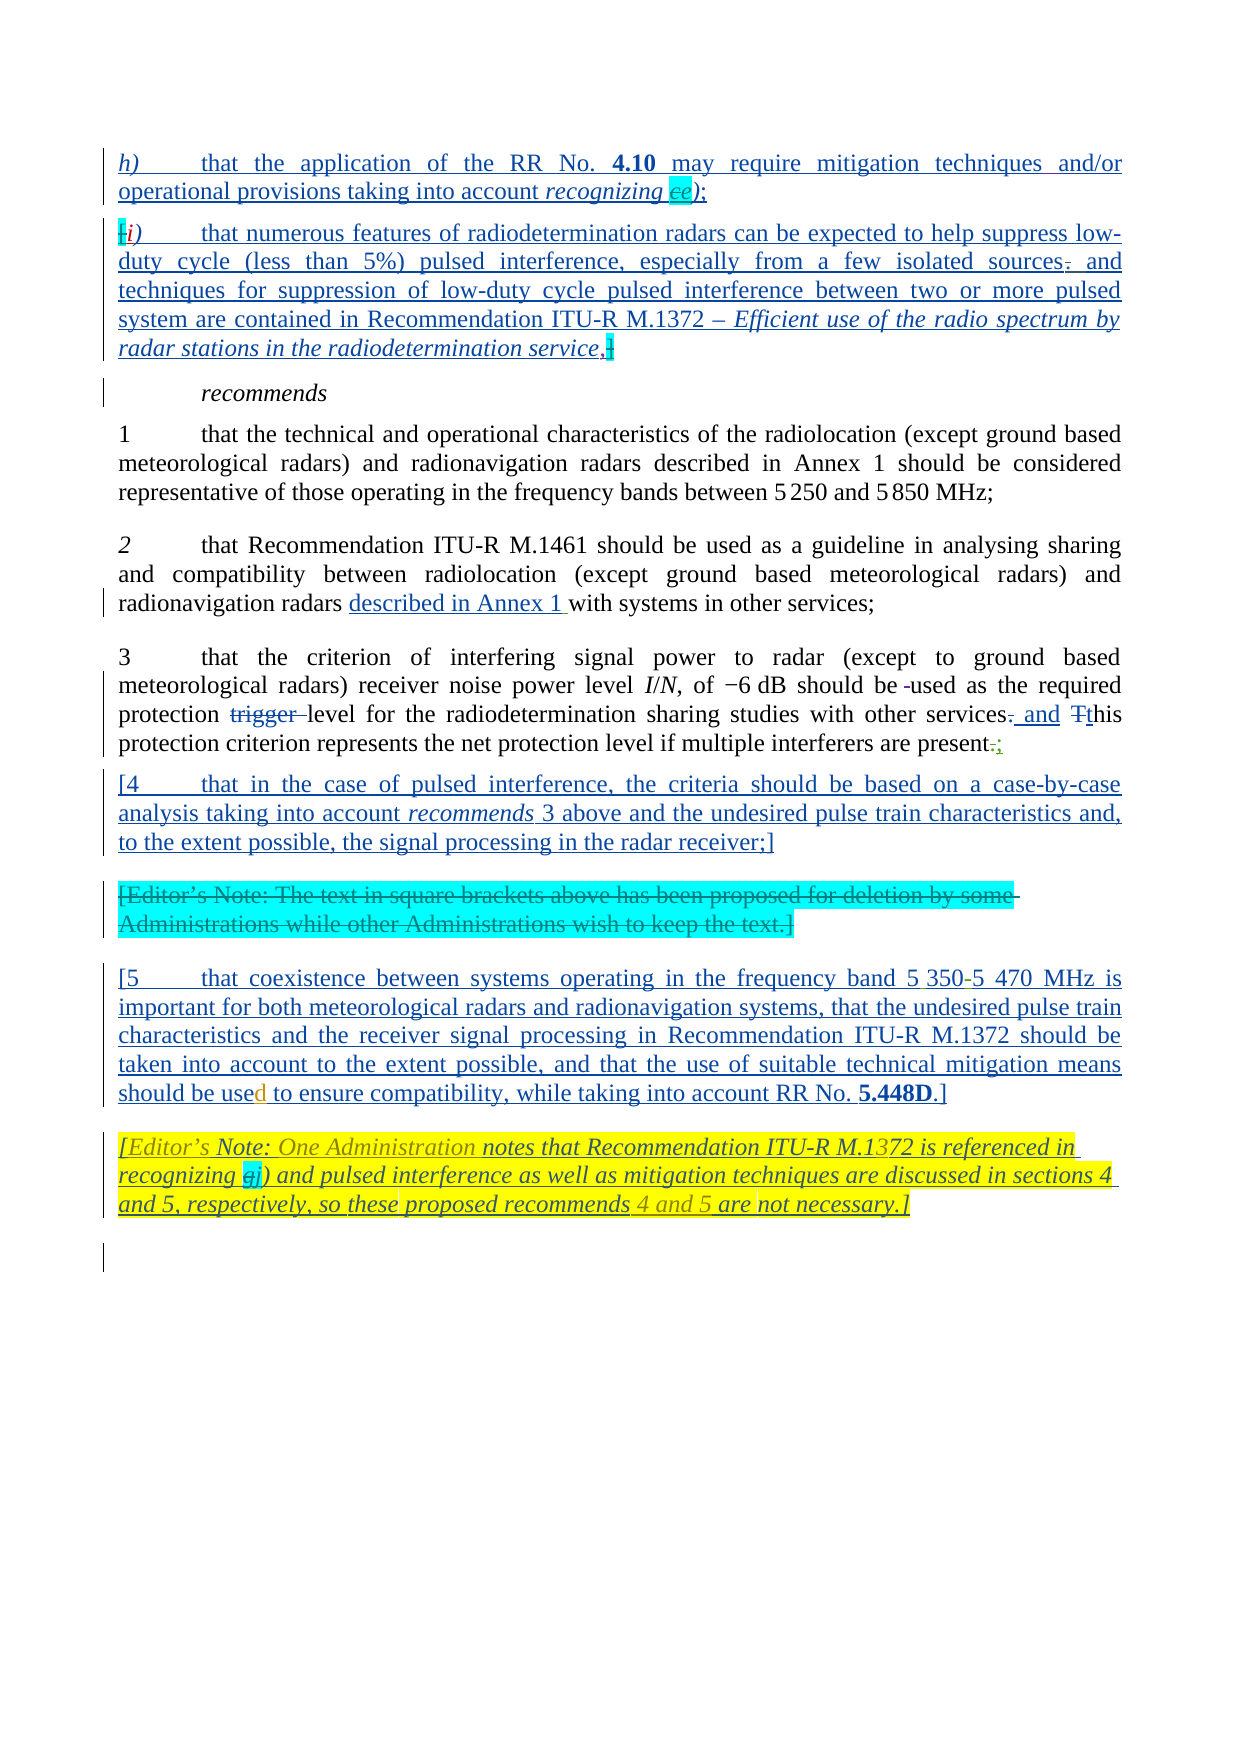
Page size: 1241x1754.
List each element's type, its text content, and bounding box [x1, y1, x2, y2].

text 1 that the technical and operational characteristics of the radiolocation (except ground based meteorological radars) and radionavigation radars described in Annex 1 should be considered representative of those operating in the frequency bands between 5 250 and 5 850 MHz; [118, 419, 1122, 506]
text 3 that the criterion of interfering signal power to radar (except to ground based meteorological radars) receiver noise power level I/N, of −6 dB should be used as the required protection level for the radiodetermination sharing studies with other services his protection criterion represents the net protection level if multiple interferers are present [118, 642, 1122, 757]
text 2 that Recommendation ITU-R M.1461 should be used as a guideline in analysing sharing and compatibility between radiolocation (except ground based meteorological radars) and radionavigation radars with systems in other services; [118, 531, 1122, 617]
text recommends [201, 378, 1122, 407]
